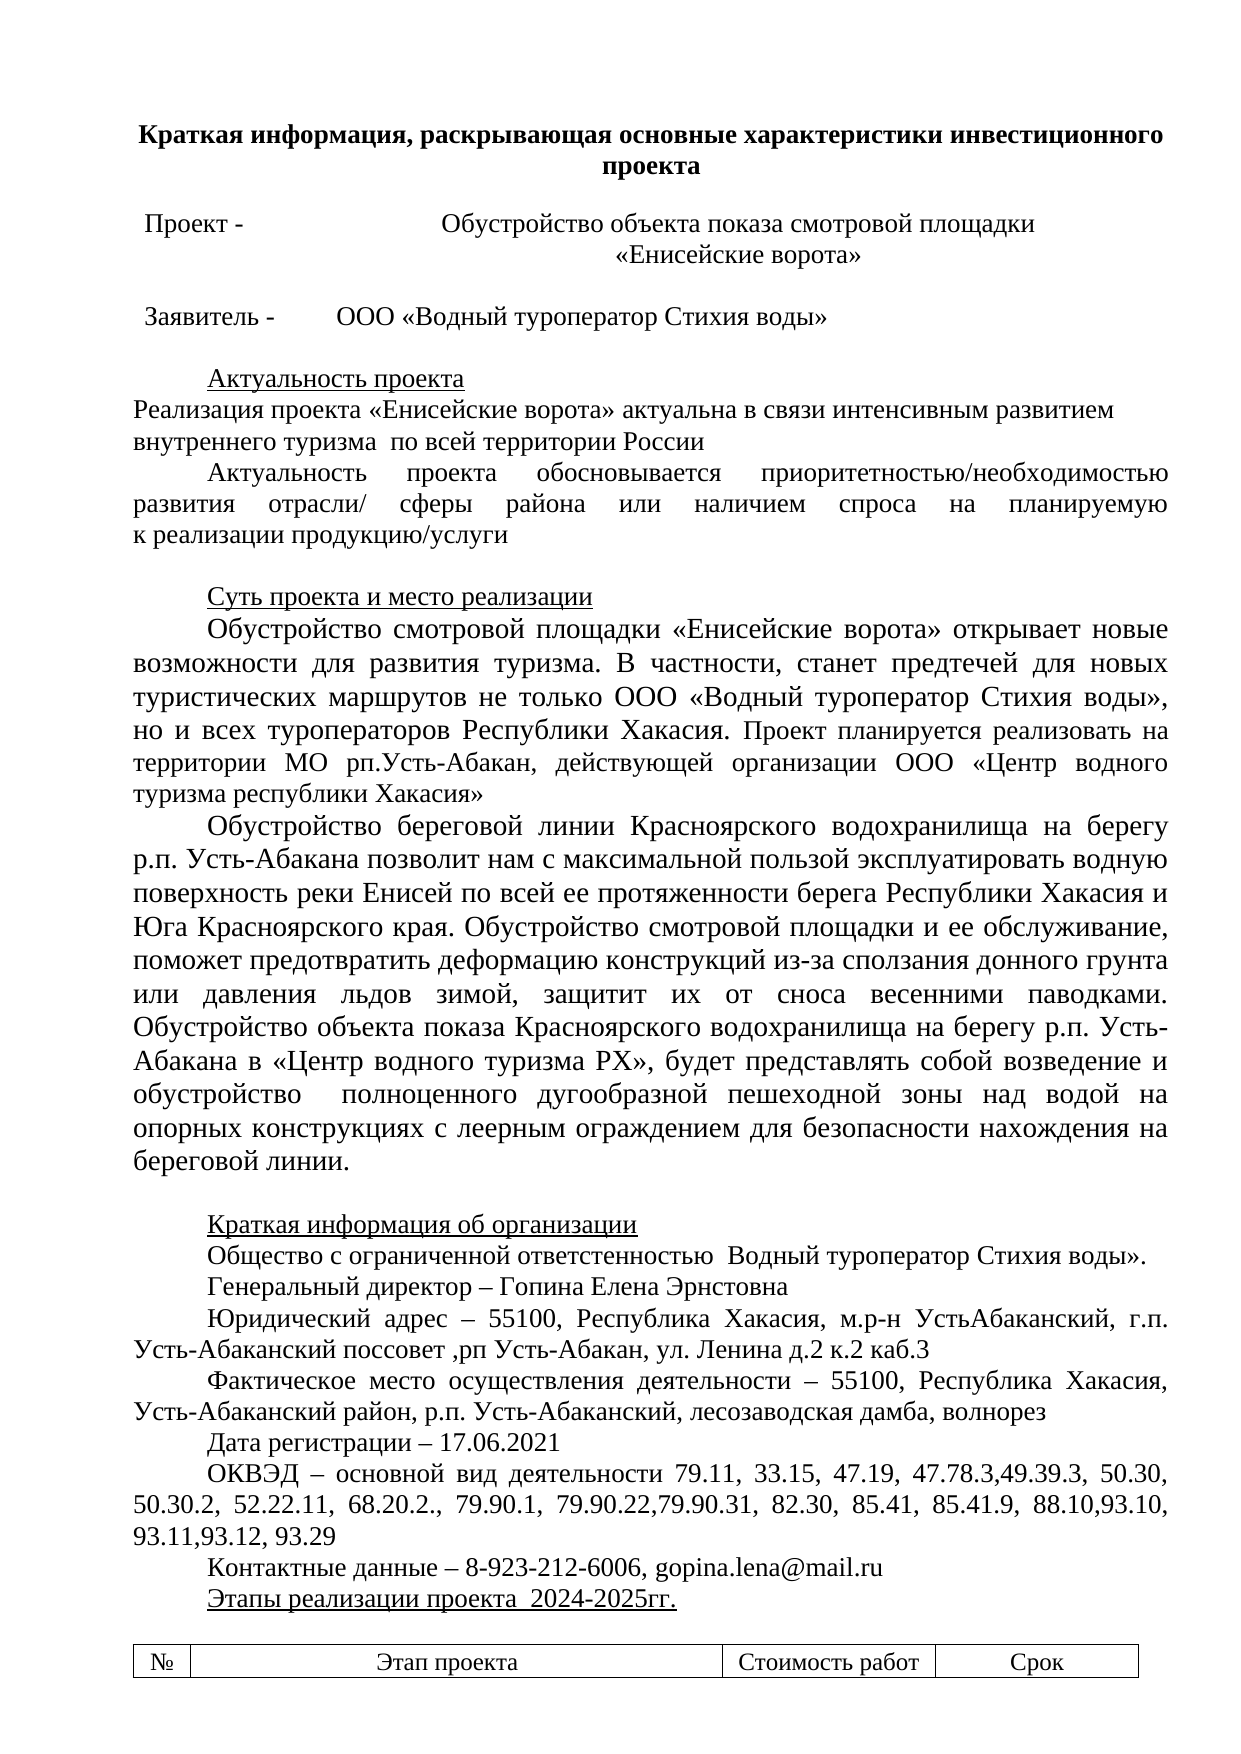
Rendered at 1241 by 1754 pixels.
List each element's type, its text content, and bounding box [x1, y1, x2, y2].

table_header Срок реализации [936, 1645, 1138, 1677]
text Суть проекта и место реализации [133, 581, 1169, 612]
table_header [723, 1645, 935, 1677]
text Юридический адрес – 55100, Республика Хакасия, м.р-н УстьАбаканский, г.п. Усть-Абаканский поссовет ,рп Усть-Абакан, ул. Ленина д.2 к.2 каб.3 [133, 1302, 1169, 1364]
text Общество с ограниченной ответстенностью Водный туроператор Стихия воды». [133, 1239, 1169, 1271]
text Генеральный директор – Гопина Елена Эрнстовна [133, 1271, 1169, 1302]
text ОКВЭД – основной вид деятельности 79.11, 33.15, 47.19, 47.78.3,49.39.3, 50.30, 50.30.2, 52.22.11, 68.20.2., 79.90.1, 79.90.22,79.90.31, 82.30, 85.41, 85.41.9, 88.10,93.10, 93.11,93.12, 93.29 [133, 1457, 1169, 1551]
text Фактическое место осуществления деятельности – 55100, Республика Хакасия, Усть-Абаканский район, р.п. Усть-Абаканский, лесозаводская дамба, волнорез [133, 1364, 1169, 1426]
text Актуальность проекта обосновывается приоритетностью/необходимостью развития отрасли/ сферы района или наличием спроса на планируемую к реализации продукцию/услуги [133, 456, 1169, 549]
table_header Проект - [133, 207, 325, 300]
table_cell ООО «Водный туроператор Стихия воды» [325, 300, 1152, 331]
table_header Обустройство объекта показа смотровой площадки «Енисейские ворота» [325, 207, 1152, 300]
text Актуальность проекта [133, 362, 1169, 394]
table_cell Заявитель - [133, 300, 325, 331]
text Обустройство смотровой площадки «Енисейские ворота» открывает новые возможности для развития туризма. В частности, станет предтечей для новых туристических маршрутов не только ООО «Водный туроператор Стихия воды», но и всех туроператоров Республики Хакасия. Проект планируется реализовать на территории МО рп.Усть-Абакан, действующей организации ООО «Центр водного туризма республики Хакасия» [133, 612, 1169, 808]
text Этапы реализации проекта 2024-2025гг. [133, 1582, 1169, 1613]
text Краткая информация, раскрывающая основные характеристики инвестиционного проекта [133, 118, 1169, 180]
text Краткая информация об организации [133, 1208, 1169, 1239]
text Обустройство береговой линии Красноярского водохранилища на берегу р.п. Усть-Абакана позволит нам с максимальной пользой эксплуатировать водную поверхность реки Енисей по всей ее протяженности берега Республики Хакасия и Юга Красноярского края. Обустройство смотровой площадки и ее обслуживание, поможет предотвратить деформацию конструкций из-за сползания донного грунта или давления льдов зимой, защитит их от сноса весенними паводками. Обустройство объекта показа Красноярского водохранилища на берегу р.п. Усть-Абакана в «Центр водного туризма РХ», будет представлять собой возведение и обустройство полноценного дугообразной пешеходной зоны над водой на опорных конструкциях с леерным ограждением для безопасности нахождения на береговой линии. [133, 808, 1169, 1177]
table_header № [134, 1645, 190, 1677]
text Контактные данные – 8-923-212-6006, gopina.lena@mail.ru [133, 1551, 1169, 1582]
text Реализация проекта «Енисейские ворота» актуальна в связи интенсивным развитием внутреннего туризма по всей территории России [133, 394, 1169, 456]
table_header Этап проекта [191, 1645, 722, 1677]
text Дата регистрации – 17.06.2021 [133, 1426, 1169, 1457]
